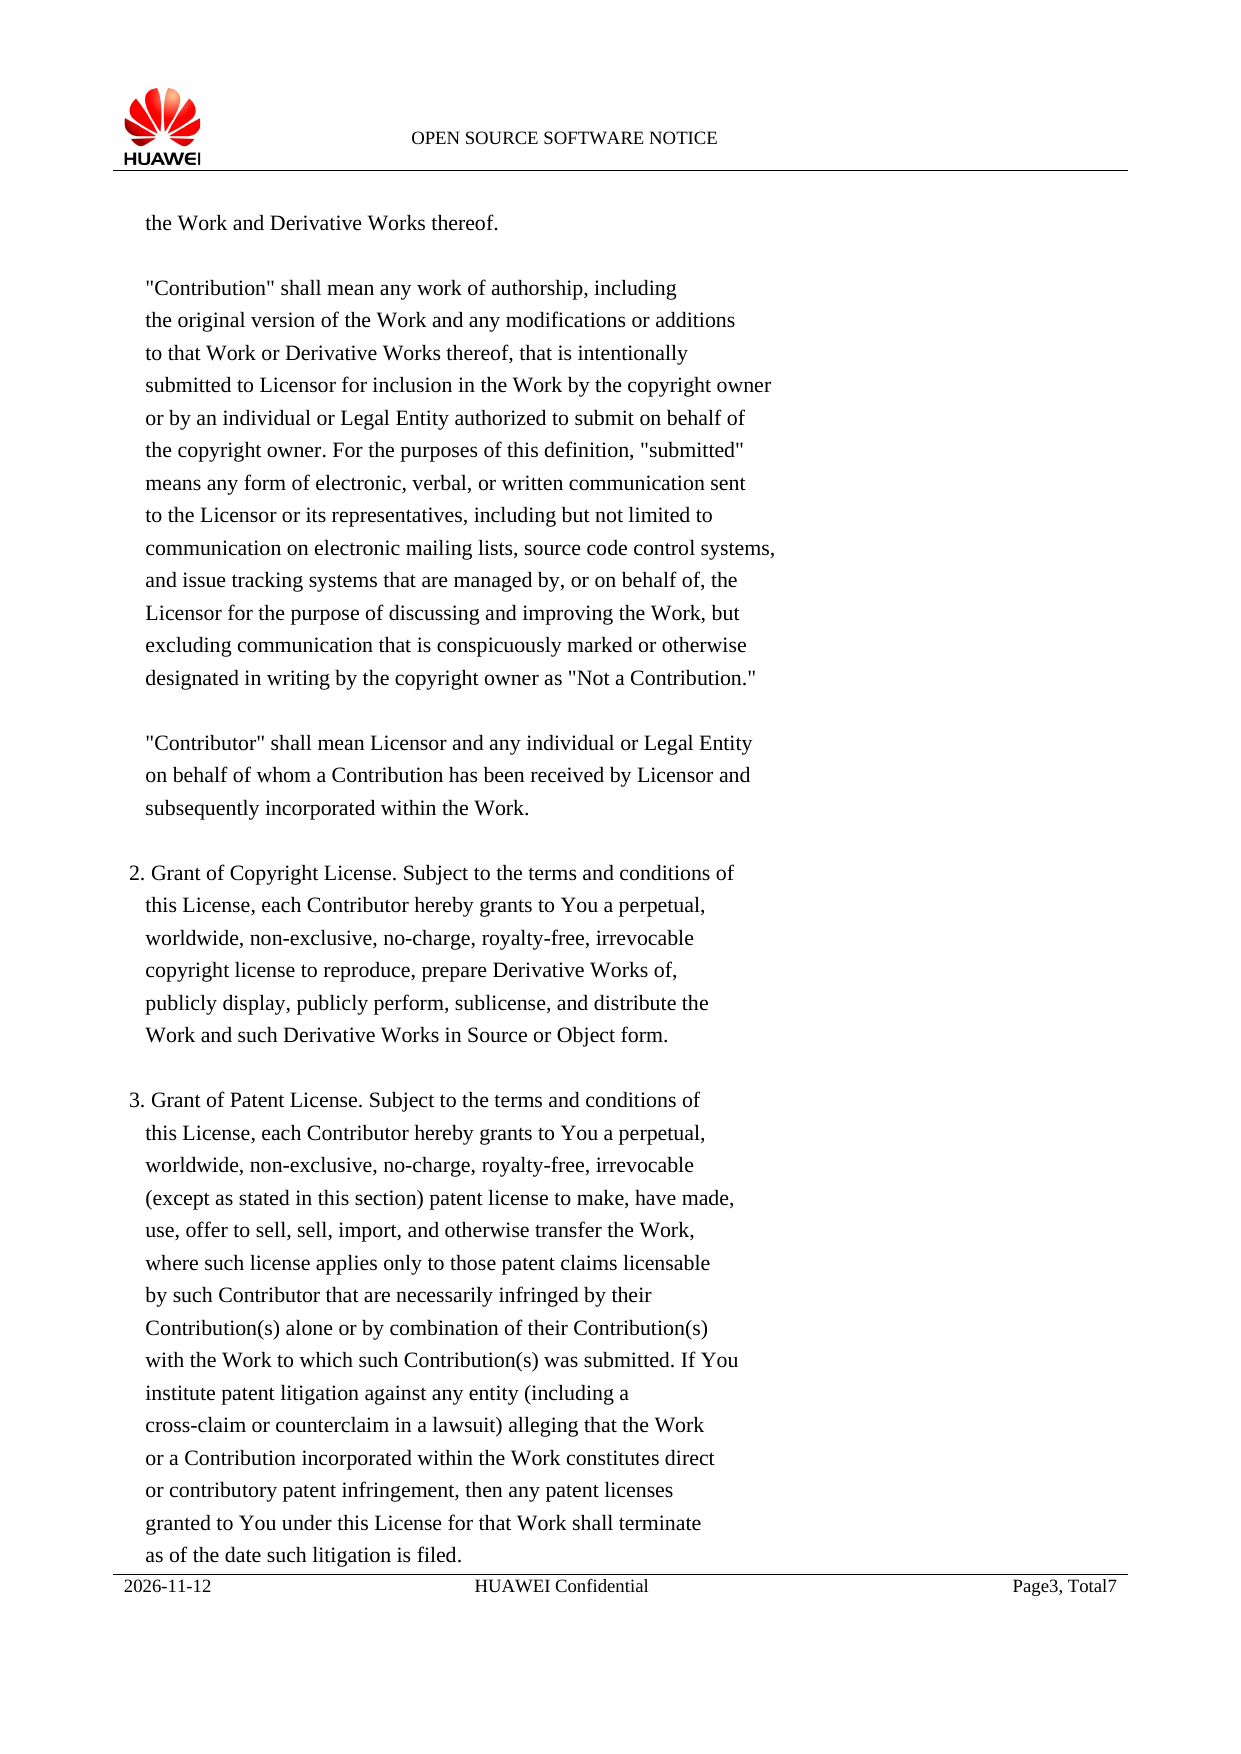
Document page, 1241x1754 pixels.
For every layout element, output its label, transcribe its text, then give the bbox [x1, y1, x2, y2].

picture [124, 88, 201, 165]
